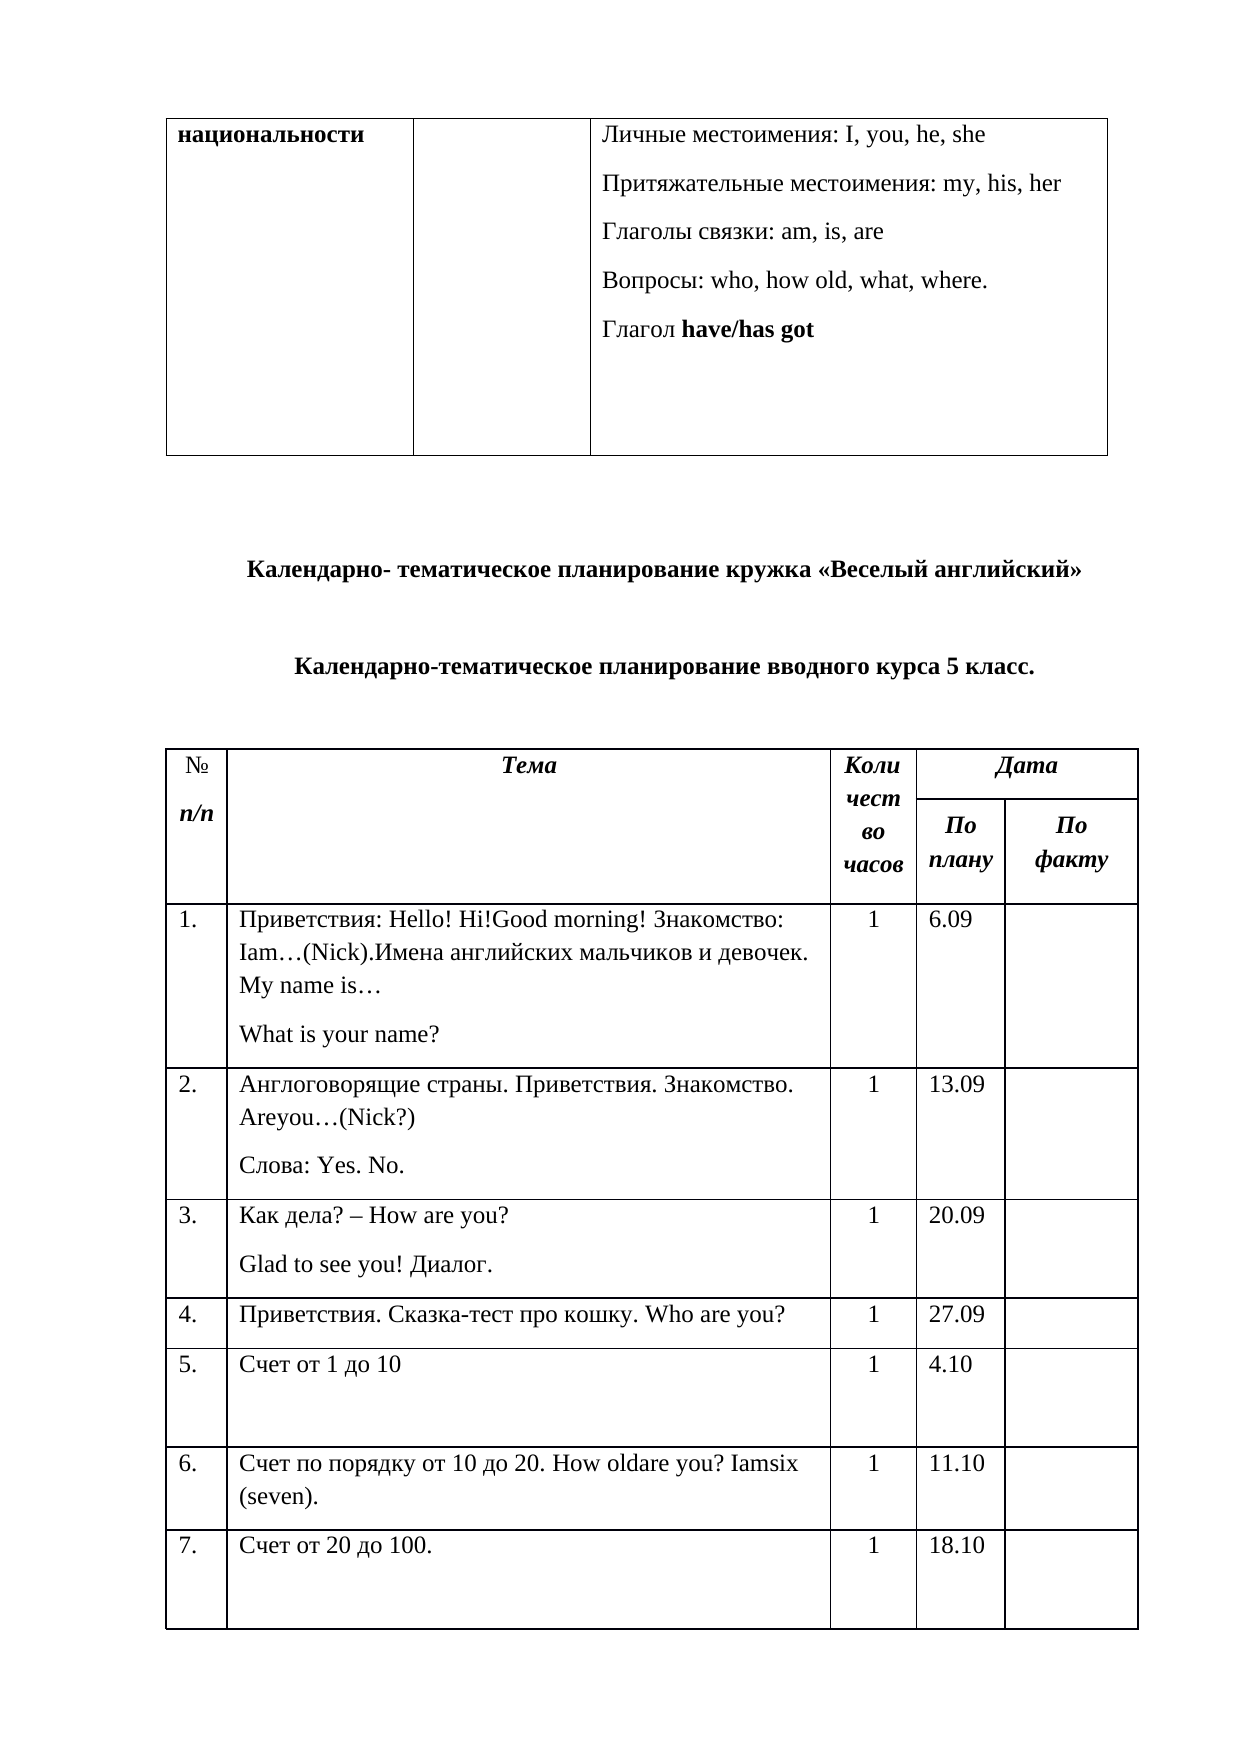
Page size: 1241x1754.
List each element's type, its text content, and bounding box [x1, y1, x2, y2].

table_cell 1 [831, 1069, 916, 1199]
table_header № п/п [167, 750, 226, 903]
table_cell Счет по порядку от 10 до 20. How oldare you? Iamsix (seven). [228, 1448, 830, 1529]
table_cell 6.09 [917, 905, 1004, 1067]
table_cell 6. [167, 1448, 226, 1529]
table_cell По факту [1006, 800, 1137, 903]
table_cell 7. [167, 1531, 226, 1628]
table_cell 1 [831, 1200, 916, 1297]
table_cell 5. [167, 1349, 226, 1446]
table_cell Счет от 20 до 100. [228, 1531, 830, 1628]
table_header Дата [917, 750, 1137, 798]
table_cell [1006, 1531, 1137, 1628]
table_cell [1006, 1448, 1137, 1529]
table_cell Приветствия. Сказка-тест про кошку. Who are you? [228, 1299, 830, 1347]
table_cell 1 [831, 1349, 916, 1446]
table_header Тема [228, 750, 830, 903]
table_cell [167, 119, 413, 455]
table_cell 13.09 [917, 1069, 1004, 1199]
table_cell 1 [831, 1448, 916, 1529]
table_cell Англоговорящие страны. Приветствия. Знакомство. Areyou…(Nick?) Слова: Yes. No. [228, 1069, 830, 1199]
table_cell 2. [167, 1069, 226, 1199]
text Календарно-тематическое планирование вводного курса 5 класс. [177, 651, 1152, 680]
table_cell 2 [414, 119, 590, 455]
table_cell 1 [831, 905, 916, 1067]
table_header Количество часов [831, 750, 916, 903]
table_cell 11.10 [917, 1448, 1004, 1529]
table_cell 27.09 [917, 1299, 1004, 1347]
table_cell [1006, 1200, 1137, 1297]
text Календарно- тематическое планирование кружка «Веселый английский» [177, 554, 1152, 582]
table_cell 1. [167, 905, 226, 1067]
table_cell Приветствия: Hello! Hi!Good morning! Знакомство: Iam…(Nick).Имена английских мальчиков и девочек. My name is… What is your name? [228, 905, 830, 1067]
table_cell 18.10 [917, 1531, 1004, 1628]
table_cell 1 [831, 1531, 916, 1628]
table_cell 1 [831, 1299, 916, 1347]
table_cell 20.09 [917, 1200, 1004, 1297]
table_cell Счет от 1 до 10 [228, 1349, 830, 1446]
table_cell Как дела? – How are you? Glad to see you! Диалог. [228, 1200, 830, 1297]
table_cell 3. [167, 1200, 226, 1297]
table_cell По плану [917, 800, 1004, 903]
table_cell [1006, 905, 1137, 1067]
table_cell [1006, 1299, 1137, 1347]
table_cell 4.10 [917, 1349, 1004, 1446]
table_cell [1006, 1069, 1137, 1199]
table_cell 4. [167, 1299, 226, 1347]
table_cell [1006, 1349, 1137, 1446]
